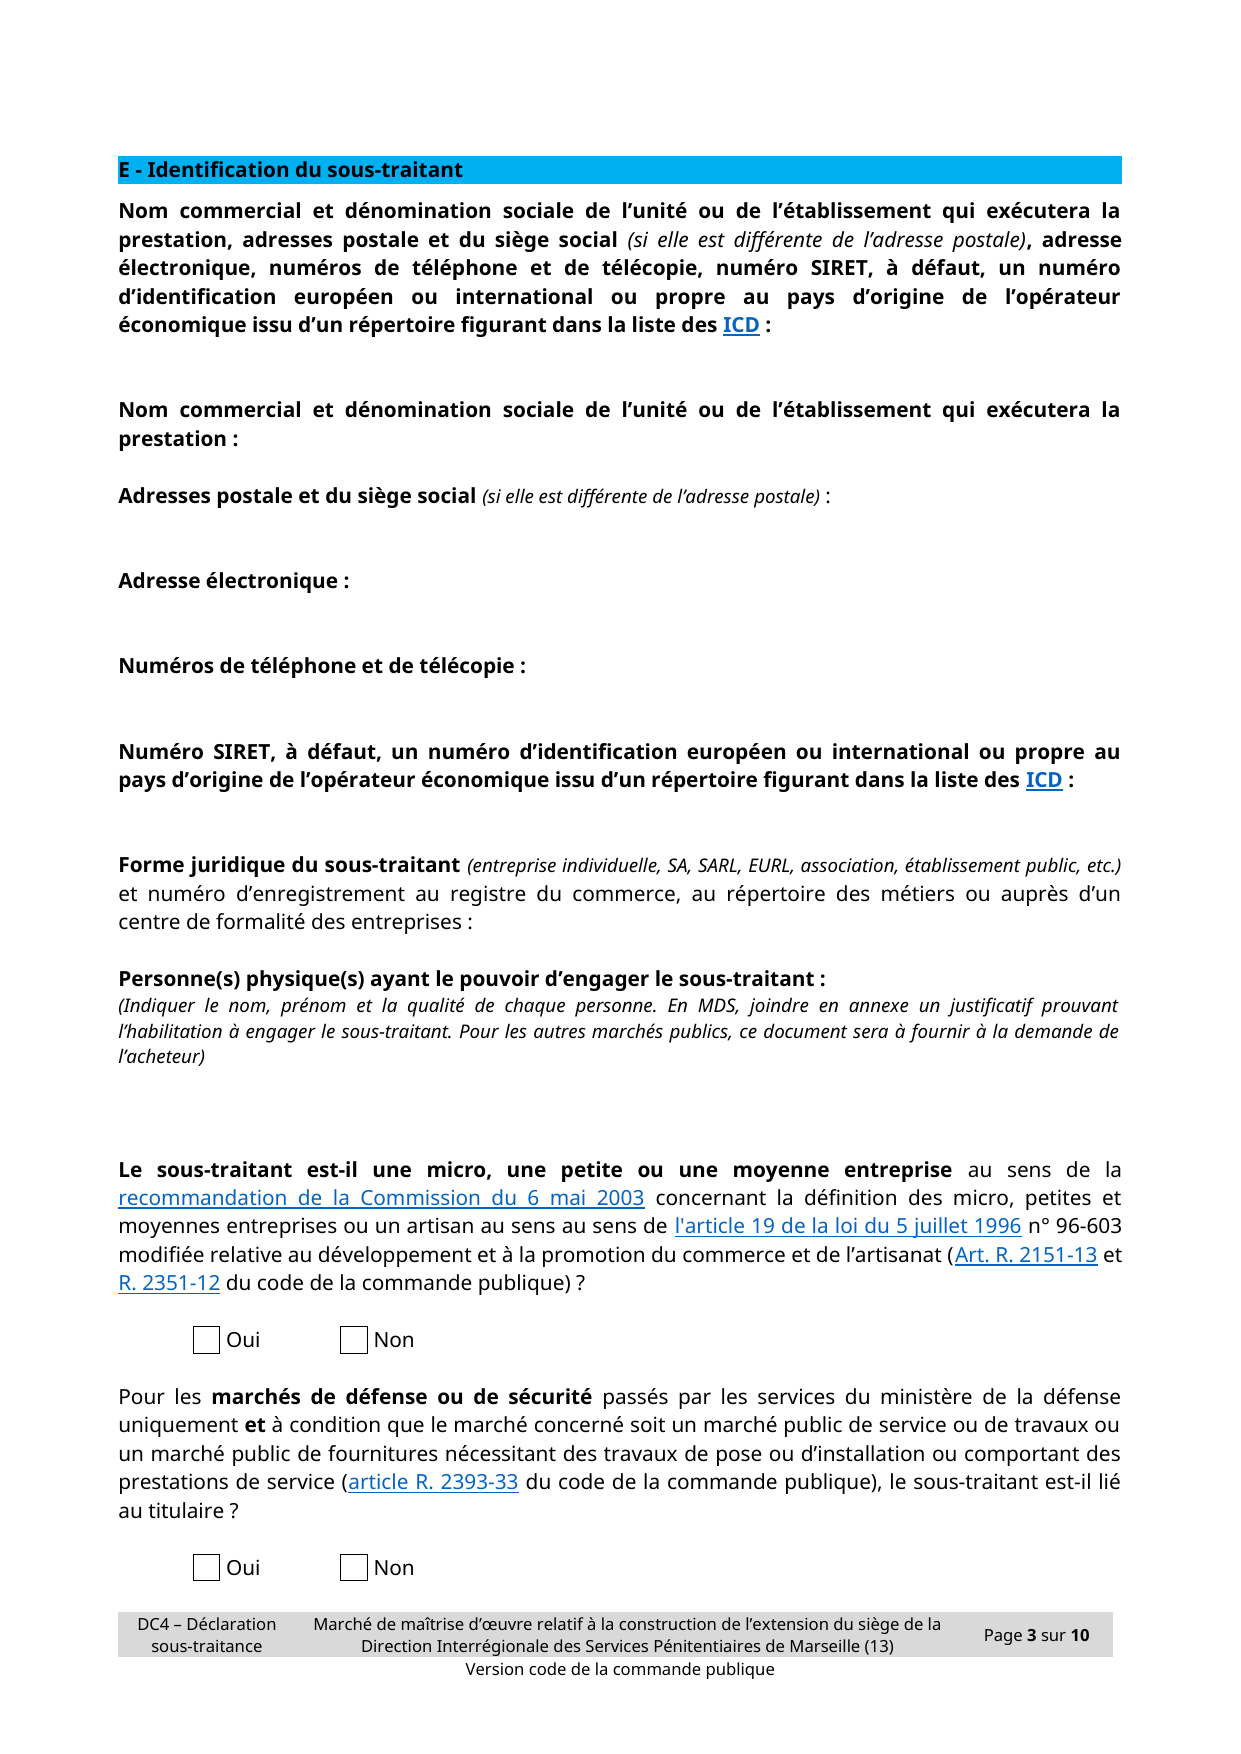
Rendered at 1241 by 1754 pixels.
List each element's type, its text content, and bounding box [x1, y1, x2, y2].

text Nom commercial et dénomination sociale de l’unité ou de l’établissement qui exécutera la prestation : [118, 396, 1122, 452]
text E - Identification du sous-traitant [118, 156, 1122, 184]
text Forme juridique du sous-traitant (entreprise individuelle, SA, SARL, EURL, association, établissement public, etc.) et numéro d’enregistrement au registre du commerce, au répertoire des métiers ou auprès d’un centre de formalité des entreprises : [118, 851, 1122, 936]
text Adresse électronique : [118, 566, 1122, 595]
text Numéros de téléphone et de télécopie : [118, 652, 1122, 680]
text Numéro SIRET, à défaut, un numéro d’identification européen ou international ou propre au pays d’origine de l’opérateur économique issu d’un répertoire figurant dans la liste des ICD : [118, 737, 1122, 794]
text Le sous-traitant est-il une micro, une petite ou une moyenne entreprise au sens de la recommandation de la Commission du 6 mai 2003 concernant la définition des micro, petites et moyennes entreprises ou un artisan au sens au sens de l'article 19 de la loi du 5 juillet 1996 n° 96-603 modifiée relative au développement et à la promotion du commerce et de l’artisanat (Art. R. 2151-13 et R. 2351-12 du code de la commande publique) ? [118, 1155, 1122, 1297]
text Nom commercial et dénomination sociale de l’unité ou de l’établissement qui exécutera la prestation, adresses postale et du siège social (si elle est différente de l’adresse postale), adresse électronique, numéros de téléphone et de télécopie, numéro SIRET, à défaut, un numéro d’identification européen ou international ou propre au pays d’origine de l’opérateur économique issu d’un répertoire figurant dans la liste des ICD : [118, 197, 1122, 339]
text Oui Non [192, 1325, 1122, 1354]
text Pour les marchés de défense ou de sécurité passés par les services du ministère de la défense uniquement et à condition que le marché concerné soit un marché public de service ou de travaux ou un marché public de fournitures nécessitant des travaux de pose ou d’installation ou comportant des prestations de service (article R. 2393-33 du code de la commande publique), le sous-traitant est-il lié au titulaire ? [118, 1382, 1122, 1524]
text Oui Non [192, 1553, 1122, 1581]
text Adresses postale et du siège social (si elle est différente de l’adresse postale) : [118, 481, 1122, 509]
text (Indiquer le nom, prénom et la qualité de chaque personne. En MDS, joindre en annexe un justificatif prouvant l’habilitation à engager le sous-traitant. Pour les autres marchés publics, ce document sera à fournir à la demande de l’acheteur) [118, 993, 1122, 1069]
text Personne(s) physique(s) ayant le pouvoir d’engager le sous-traitant : [118, 964, 1122, 993]
